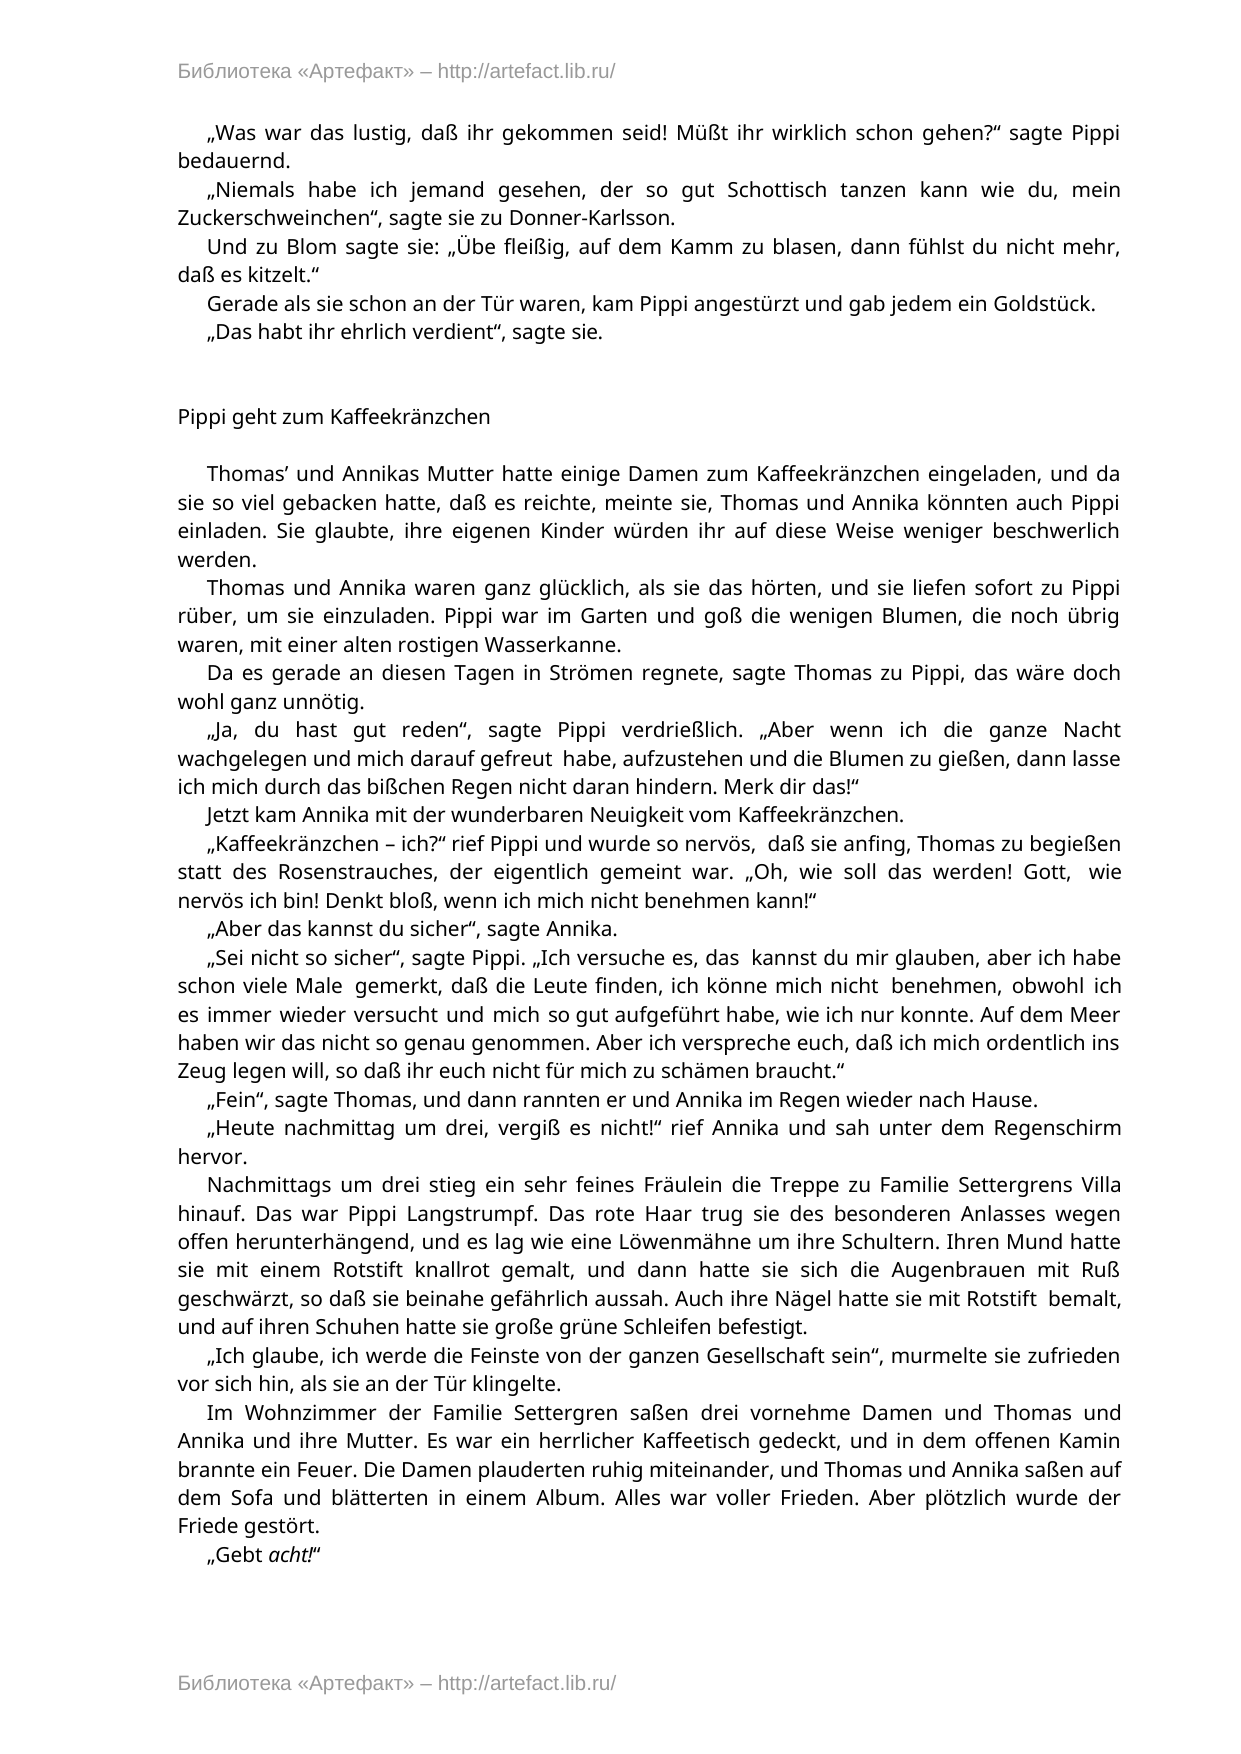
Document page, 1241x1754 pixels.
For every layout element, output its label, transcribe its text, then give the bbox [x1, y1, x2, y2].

subtitle Pippi geht zum Kaffeekränzchen [177, 402, 1122, 431]
text Thomas und Annika waren ganz glücklich, als sie das hörten, und sie liefen sofort zu Pippi rüber, um sie einzuladen. Pippi war im Garten und goß die wenigen Blumen, die noch übrig waren, mit einer alten rostigen Wasserkanne. [177, 573, 1122, 658]
text „Sei nicht so sicher“, sagte Pippi. „Ich versuche es, das kannst du mir glauben, aber ich habe schon viele Male gemerkt, daß die Leute finden, ich könne mich nicht benehmen, obwohl ich es immer wieder versucht und mich so gut aufgeführt habe, wie ich nur konnte. Auf dem Meer haben wir das nicht so genau genommen. Aber ich verspreche euch, daß ich mich ordentlich ins Zeug legen will, so daß ihr euch nicht für mich zu schämen braucht.“ [177, 943, 1122, 1085]
text „Ich glaube, ich werde die Feinste von der ganzen Gesellschaft sein“, murmelte sie zufrieden vor sich hin, als sie an der Tür klingelte. [177, 1341, 1122, 1398]
text „Fein“, sagte Thomas, und dann rannten er und Annika im Regen wieder nach Hause. [177, 1085, 1122, 1113]
text Da es gerade an diesen Tagen in Strömen regnete, sagte Thomas zu Pippi, das wäre doch wohl ganz unnötig. [177, 658, 1122, 715]
text „Kaffeekränzchen – ich?“ rief Pippi und wurde so nervös, daß sie anfing, Thomas zu begießen statt des Rosenstrauches, der eigentlich gemeint war. „Oh, wie soll das werden! Gott, wie nervös ich bin! Denkt bloß, wenn ich mich nicht benehmen kann!“ [177, 829, 1122, 914]
text „Niemals habe ich jemand gesehen, der so gut Schottisch tanzen kann wie du, mein Zuckerschweinchen“, sagte sie zu Donner-Karlsson. [177, 175, 1122, 232]
text Im Wohnzimmer der Familie Settergren saßen drei vornehme Damen und Thomas und Annika und ihre Mutter. Es war ein herrlicher Kaffeetisch gedeckt, und in dem offenen Kamin brannte ein Feuer. Die Damen plauderten ruhig miteinander, und Thomas und Annika saßen auf dem Sofa und blätterten in einem Album. Alles war voller Frieden. Aber plötzlich wurde der Friede gestört. [177, 1398, 1122, 1540]
text Gerade als sie schon an der Tür waren, kam Pippi angestürzt und gab jedem ein Goldstück. [177, 289, 1122, 317]
text „Was war das lustig, daß ihr gekommen seid! Müßt ihr wirklich schon gehen?“ sagte Pippi bedauernd. [177, 118, 1122, 175]
text „Aber das kannst du sicher“, sagte Annika. [177, 914, 1122, 943]
text Thomas’ und Annikas Mutter hatte einige Damen zum Kaffeekränzchen eingeladen, und da sie so viel gebacken hatte, daß es reichte, meinte sie, Thomas und Annika könnten auch Pippi einladen. Sie glaubte, ihre eigenen Kinder würden ihr auf diese Weise weniger beschwerlich werden. [177, 459, 1122, 573]
text Jetzt kam Annika mit der wunderbaren Neuigkeit vom Kaffeekränzchen. [177, 801, 1122, 829]
text „Heute nachmittag um drei, vergiß es nicht!“ rief Annika und sah unter dem Regenschirm hervor. [177, 1113, 1122, 1170]
text „Gebt acht!“ [177, 1540, 1122, 1568]
text „Ja, du hast gut reden“, sagte Pippi verdrießlich. „Aber wenn ich die ganze Nacht wachgelegen und mich darauf gefreut habe, aufzustehen und die Blumen zu gießen, dann lasse ich mich durch das bißchen Regen nicht daran hindern. Merk dir das!“ [177, 715, 1122, 801]
text Und zu Blom sagte sie: „Übe fleißig, auf dem Kamm zu blasen, dann fühlst du nicht mehr, daß es kitzelt.“ [177, 232, 1122, 289]
text „Das habt ihr ehrlich verdient“, sagte sie. [177, 317, 1122, 346]
text Nachmittags um drei stieg ein sehr feines Fräulein die Treppe zu Familie Settergrens Villa hinauf. Das war Pippi Langstrumpf. Das rote Haar trug sie des besonderen Anlasses wegen offen herunterhängend, und es lag wie eine Löwenmähne um ihre Schultern. Ihren Mund hatte sie mit einem Rotstift knallrot gemalt, und dann hatte sie sich die Augenbrauen mit Ruß geschwärzt, so daß sie beinahe gefährlich aussah. Auch ihre Nägel hatte sie mit Rotstift bemalt, und auf ihren Schuhen hatte sie große grüne Schleifen befestigt. [177, 1170, 1122, 1341]
